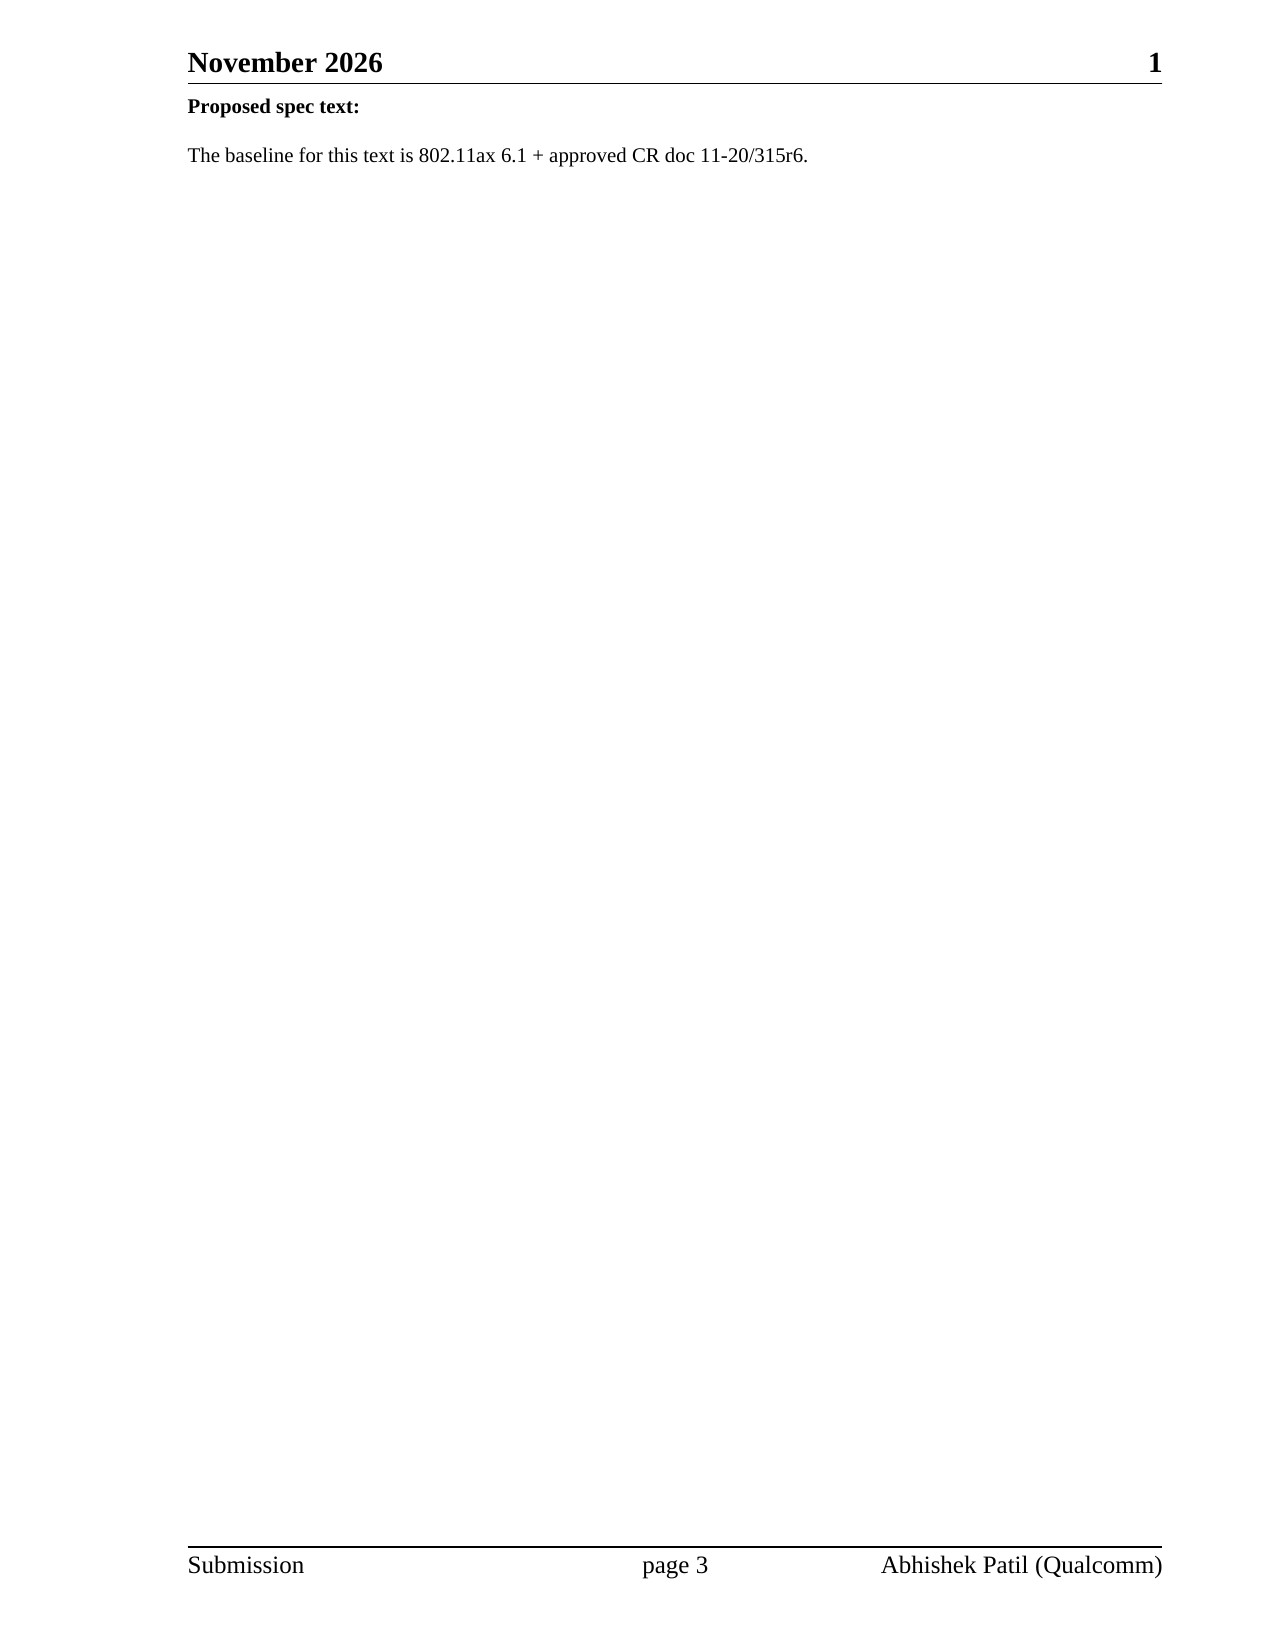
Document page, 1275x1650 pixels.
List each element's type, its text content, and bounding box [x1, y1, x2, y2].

text Proposed spec text: [187, 94, 1162, 118]
text The baseline for this text is 802.11ax 6.1 + approved CR doc 11-20/315r6. [187, 143, 1162, 167]
